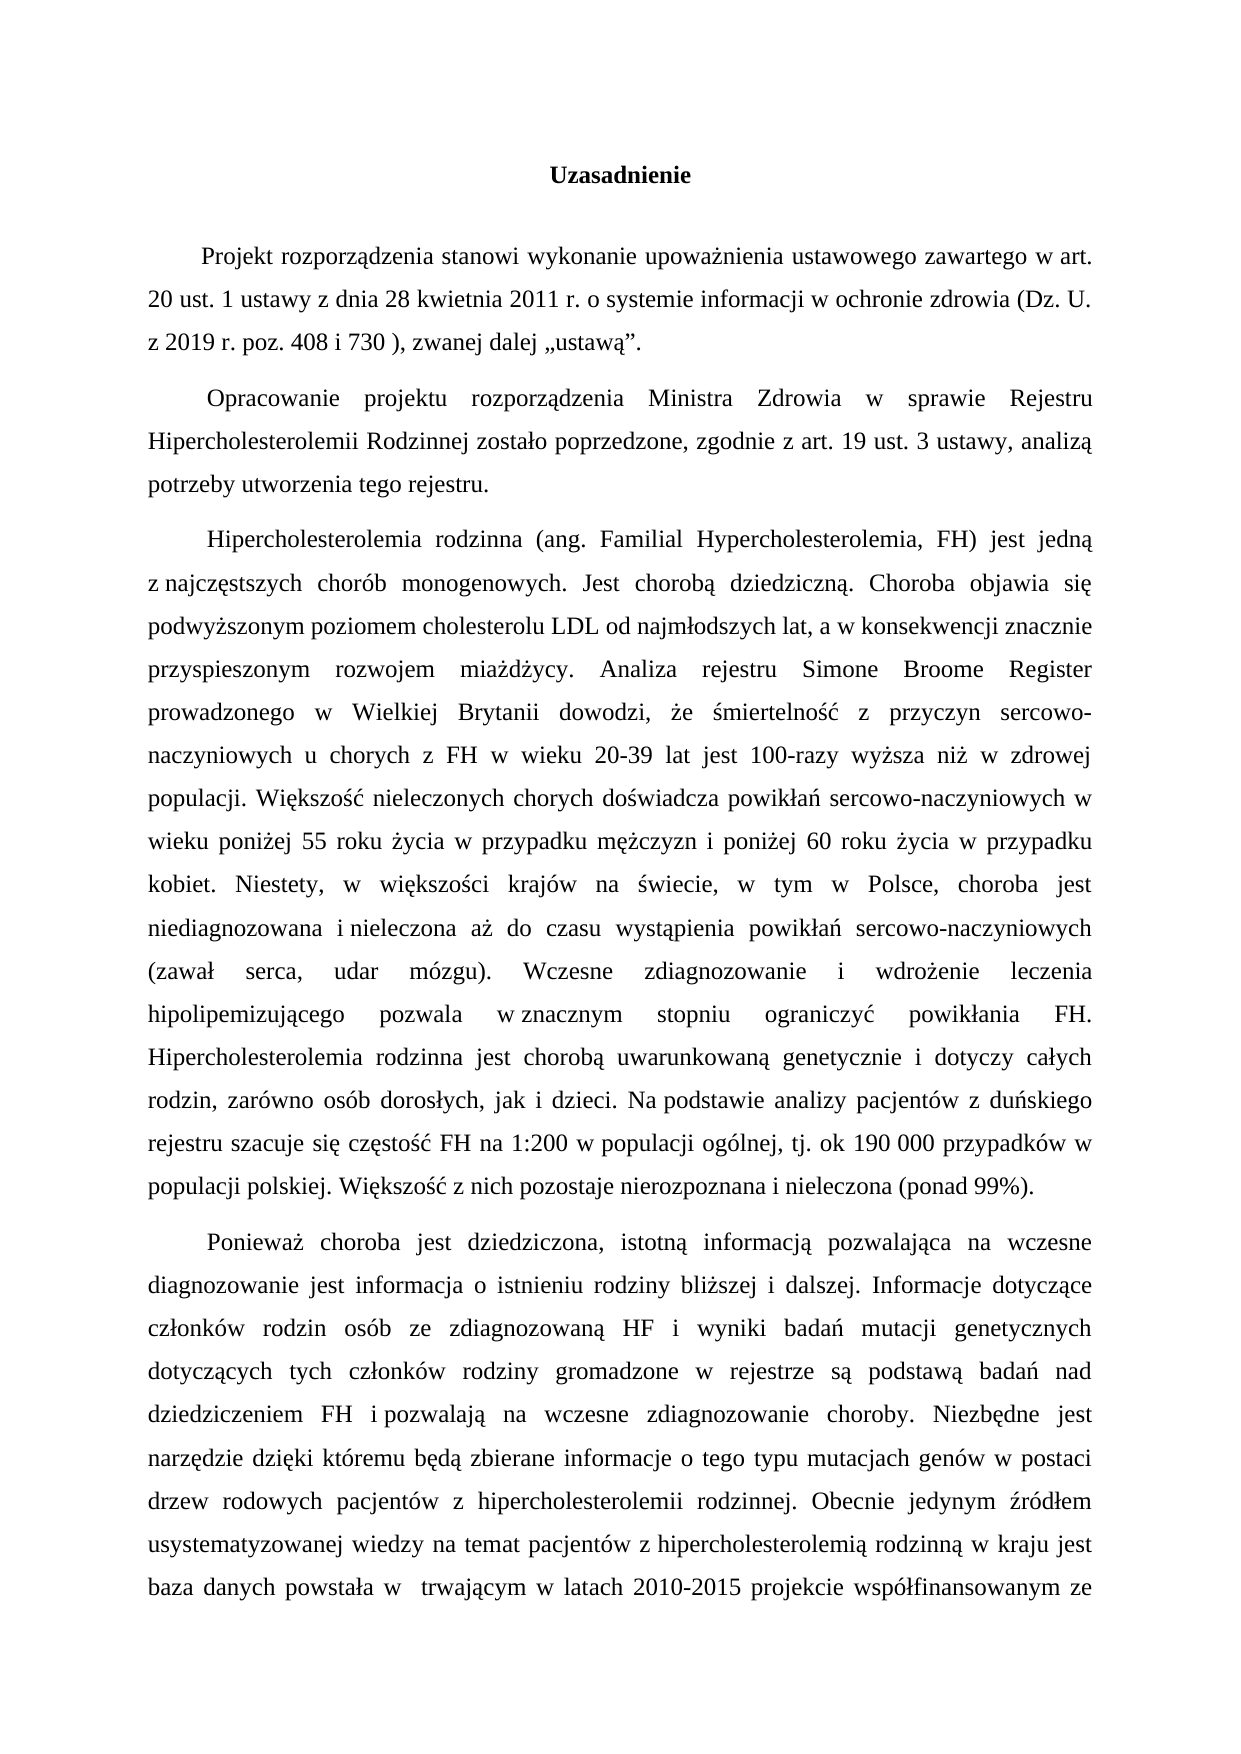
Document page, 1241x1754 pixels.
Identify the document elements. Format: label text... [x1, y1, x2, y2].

text Hipercholesterolemia rodzinna (ang. Familial Hypercholesterolemia, FH) jest jedną z najczęstszych chorób monogenowych. Jest chorobą dziedziczną. Choroba objawia się podwyższonym poziomem cholesterolu LDL od najmłodszych lat, a w konsekwencji znacznie przyspieszonym rozwojem miażdżycy. Analiza rejestru Simone Broome Register prowadzonego w Wielkiej Brytanii dowodzi, że śmiertelność z przyczyn sercowo-naczyniowych u chorych z FH w wieku 20-39 lat jest 100-razy wyższa niż w zdrowej populacji. Większość nieleczonych chorych doświadcza powikłań sercowo-naczyniowych w wieku poniżej 55 roku życia w przypadku mężczyzn i poniżej 60 roku życia w przypadku kobiet. Niestety, w większości krajów na świecie, w tym w Polsce, choroba jest niediagnozowana i nieleczona aż do czasu wystąpienia powikłań sercowo-naczyniowych (zawał serca, udar mózgu). Wczesne zdiagnozowanie i wdrożenie leczenia hipolipemizującego pozwala w znacznym stopniu ograniczyć powikłania FH. Hipercholesterolemia rodzinna jest chorobą uwarunkowaną genetycznie i dotyczy całych rodzin, zarówno osób dorosłych, jak i dzieci. Na podstawie analizy pacjentów z duńskiego rejestru szacuje się częstość FH na 1:200 w populacji ogólnej, tj. ok 190 000 przypadków w populacji polskiej. Większość z nich pozostaje nierozpoznana i nieleczona (ponad 99%). [148, 524, 1093, 1200]
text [148, 1227, 1093, 1601]
text Opracowanie projektu rozporządzenia Ministra Zdrowia w sprawie Rejestru Hipercholesterolemii Rodzinnej zostało poprzedzone, zgodnie z art. 19 ust. 3 ustawy, analizą potrzeby utworzenia tego rejestru. [148, 383, 1093, 498]
text Uzasadnienie [148, 160, 1093, 189]
text Projekt rozporządzenia stanowi wykonanie upoważnienia ustawowego zawartego w art. 20 ust. 1 ustawy z dnia 28 kwietnia 2011 r. o systemie informacji w ochronie zdrowia (Dz. U. z 2019 r. poz. 408 i 730 ), zwanej dalej „ustawą”. [148, 241, 1093, 356]
